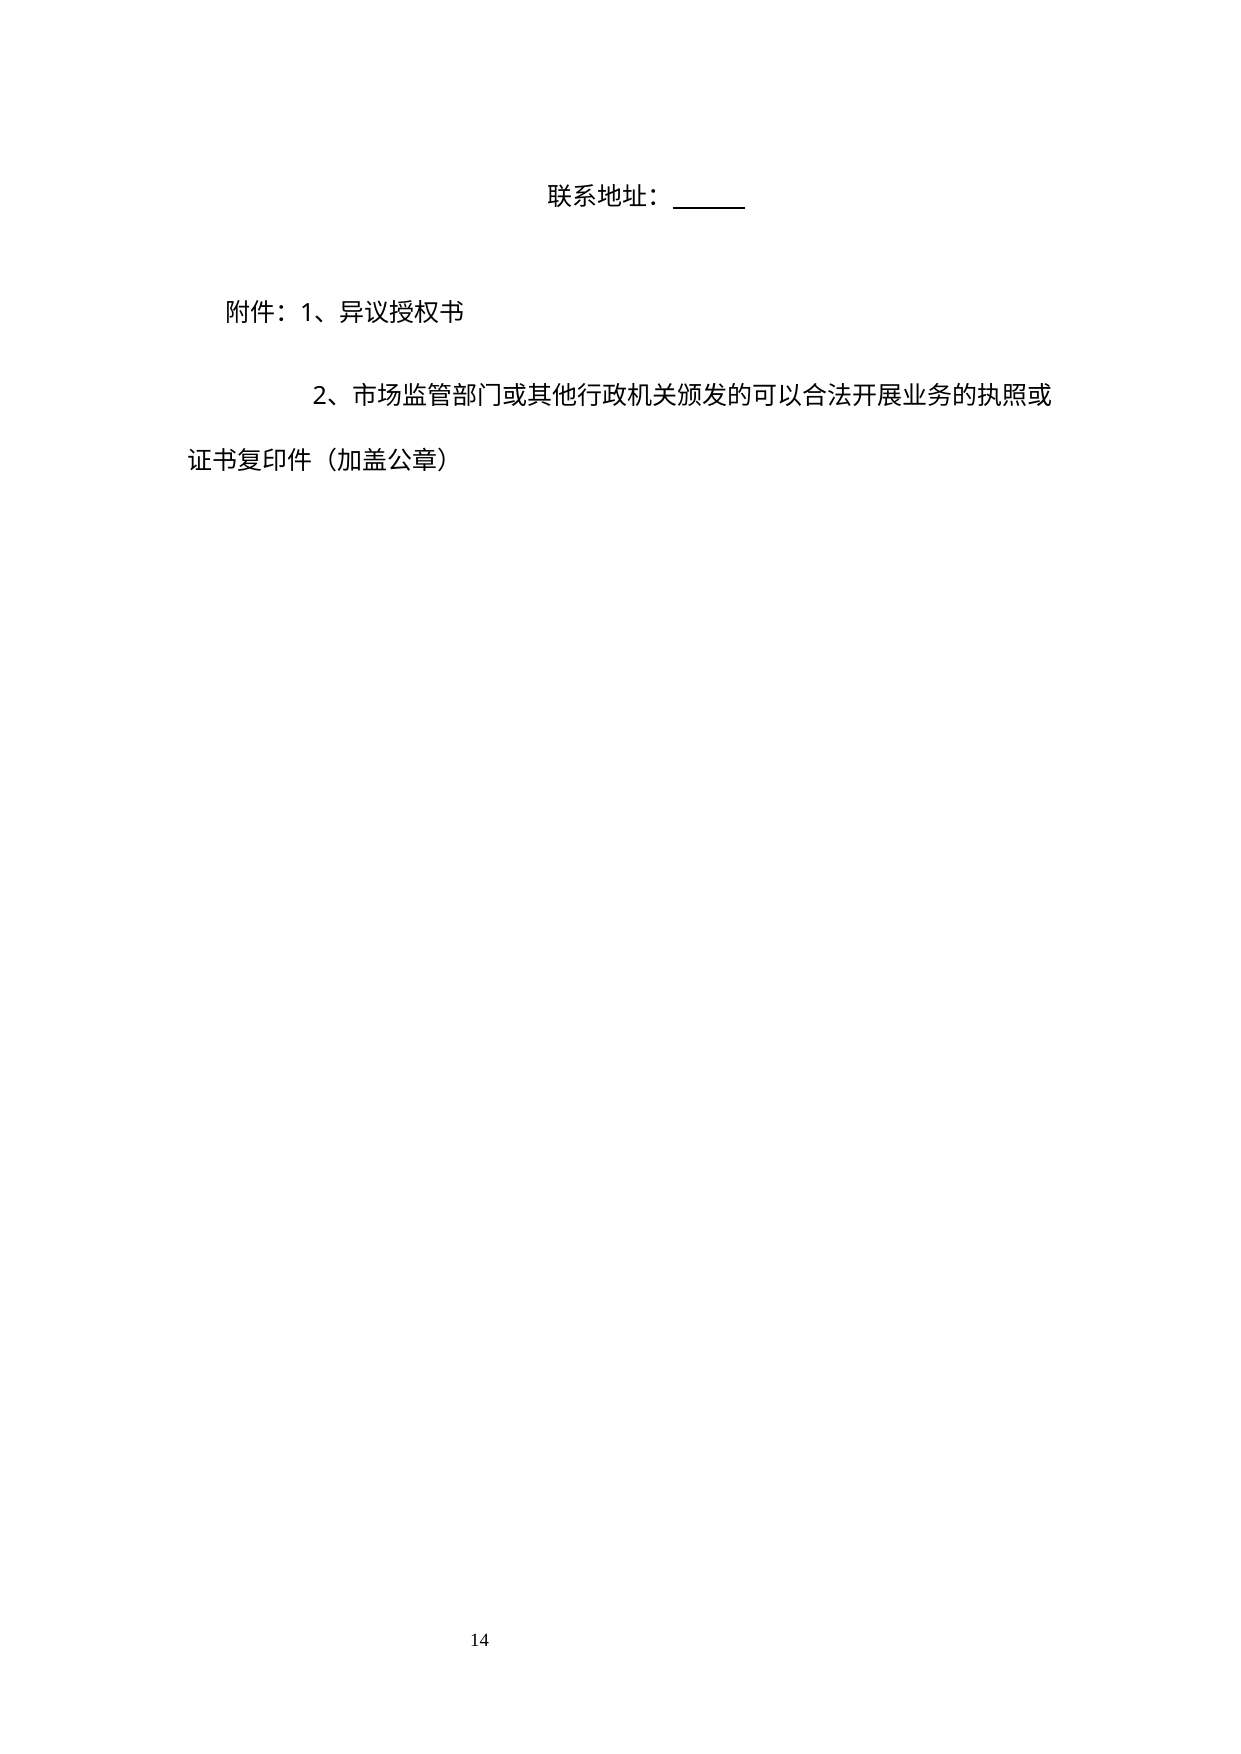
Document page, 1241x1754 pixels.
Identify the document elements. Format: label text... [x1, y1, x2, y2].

text 联系地址： [187, 162, 1053, 227]
text 附件：1、异议授权书 [187, 278, 1053, 343]
text 2、市场监管部门或其他行政机关颁发的可以合法开展业务的执照或证书复印件（加盖公章） [187, 361, 1053, 491]
